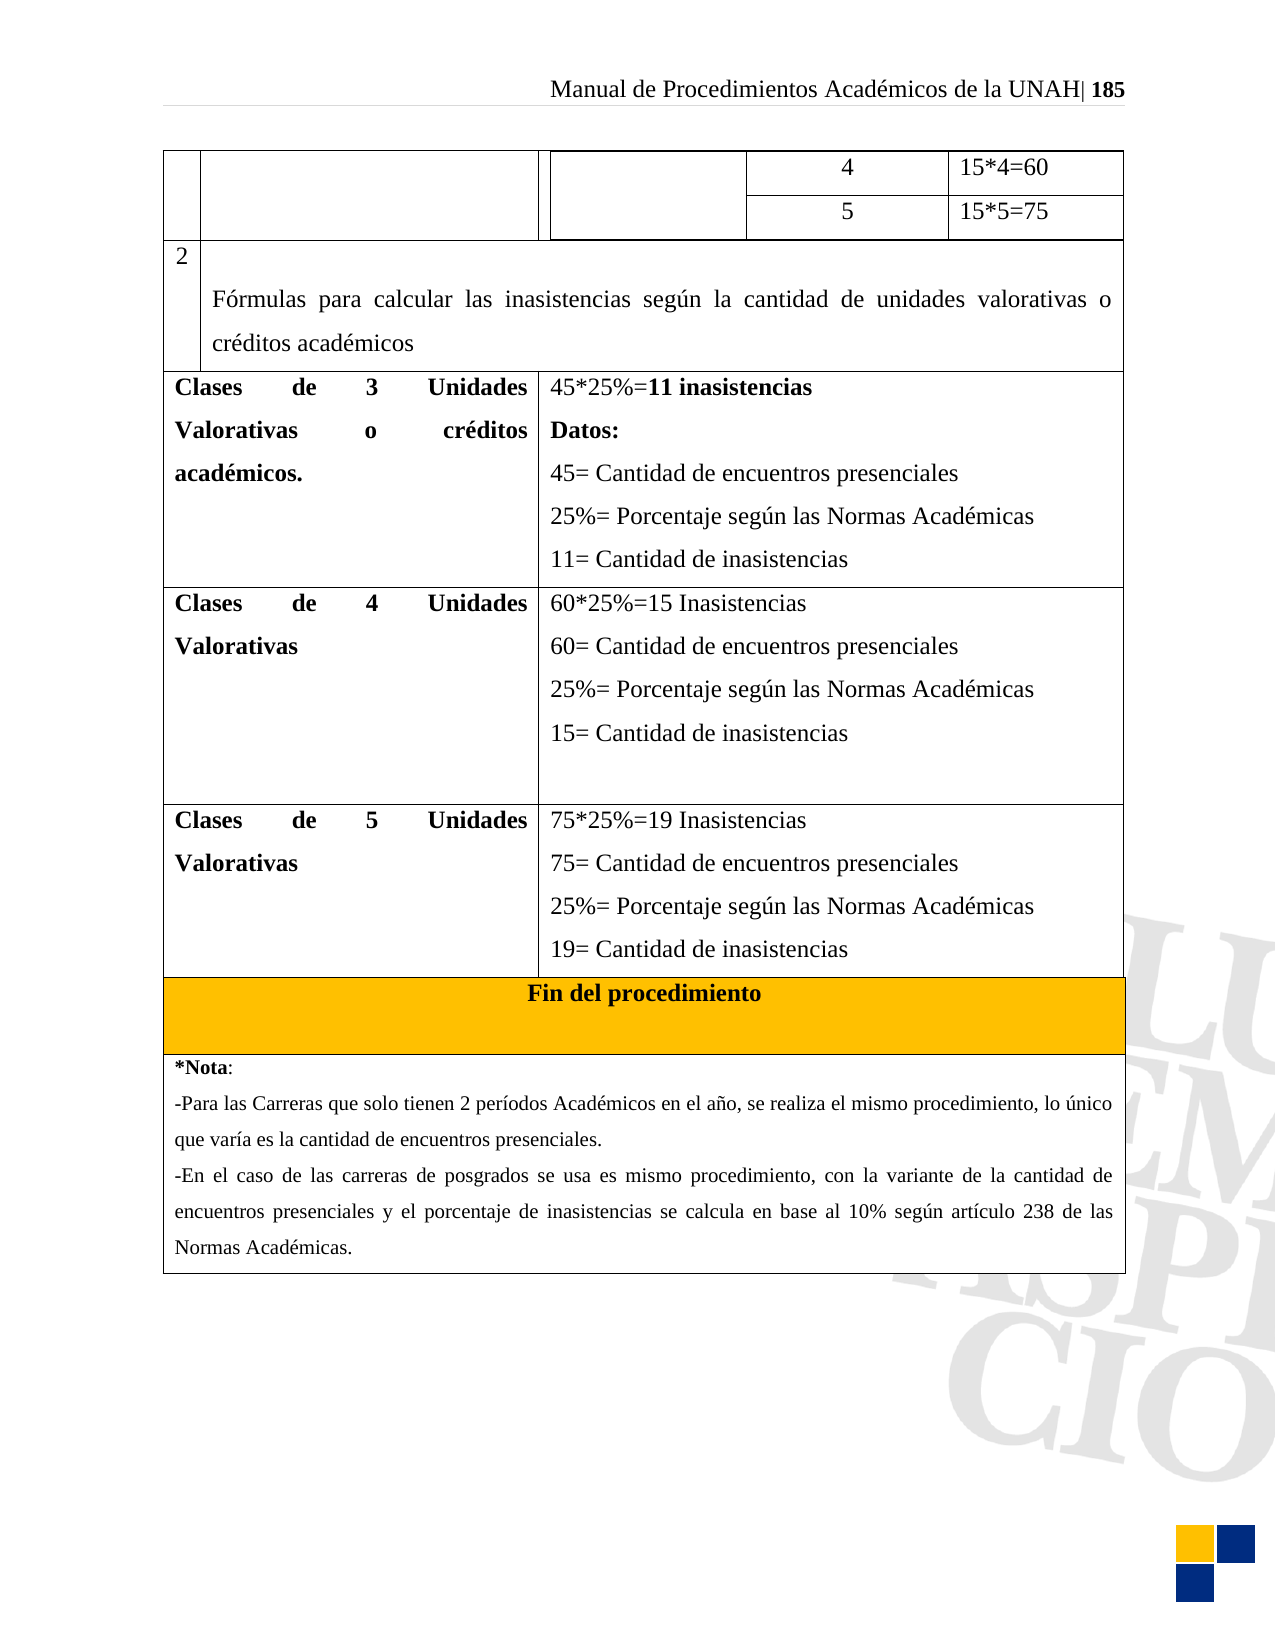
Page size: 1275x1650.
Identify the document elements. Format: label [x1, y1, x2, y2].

picture [365, 840, 1275, 1492]
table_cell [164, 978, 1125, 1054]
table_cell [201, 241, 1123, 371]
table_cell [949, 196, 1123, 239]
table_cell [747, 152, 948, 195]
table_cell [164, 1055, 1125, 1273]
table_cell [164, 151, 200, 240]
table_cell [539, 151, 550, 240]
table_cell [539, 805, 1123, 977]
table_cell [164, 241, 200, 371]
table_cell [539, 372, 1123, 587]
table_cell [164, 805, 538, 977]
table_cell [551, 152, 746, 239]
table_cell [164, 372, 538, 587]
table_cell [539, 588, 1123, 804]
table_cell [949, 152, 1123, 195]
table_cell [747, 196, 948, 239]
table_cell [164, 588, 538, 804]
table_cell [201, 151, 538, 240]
